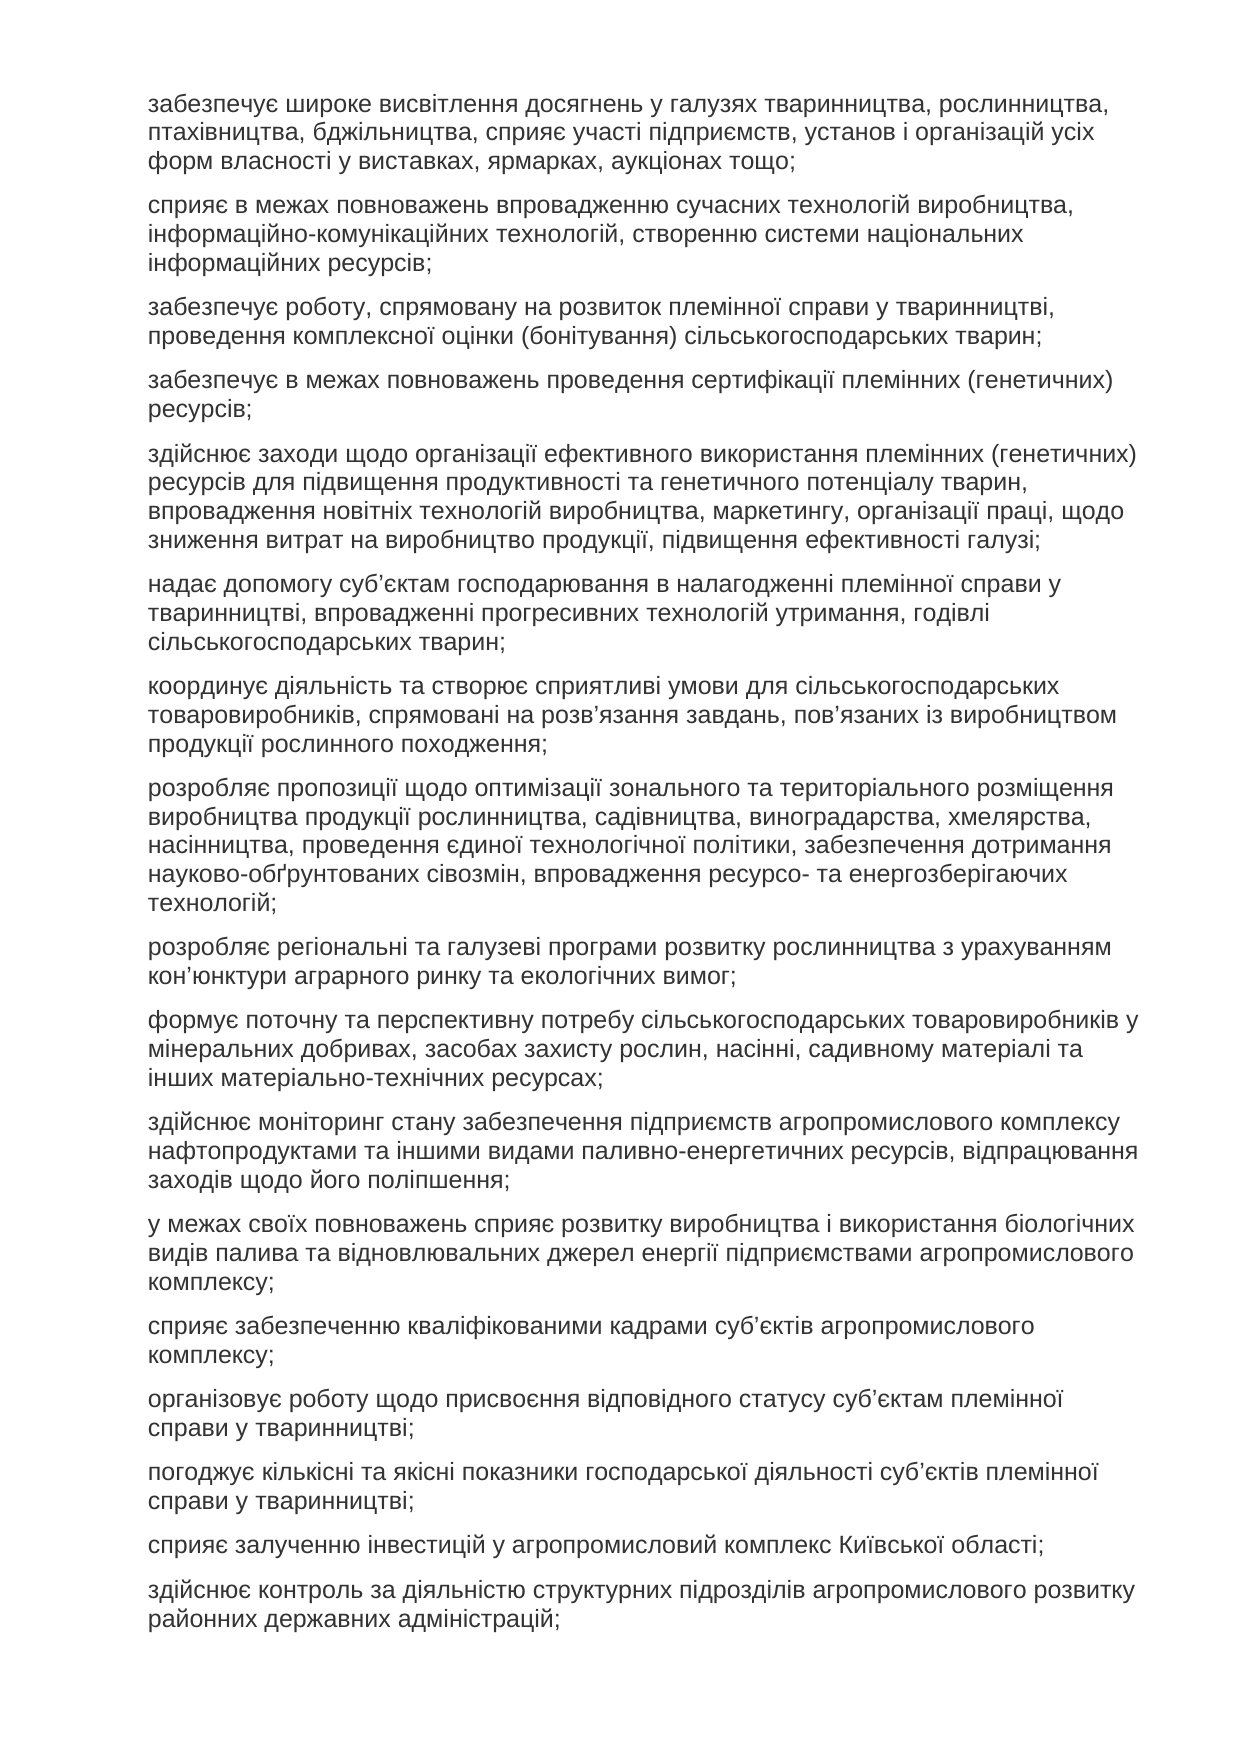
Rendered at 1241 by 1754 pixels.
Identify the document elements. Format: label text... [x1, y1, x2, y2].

text здійснює заходи щодо організації ефективного використання племінних (генетичних) ресурсів для підвищення продуктивності та генетичного потенціалу тварин, впровадження новітніх технологій виробництва, маркетингу, організації праці, щодо зниження витрат на виробництво продукції, підвищення ефективності галузі; [148, 438, 1152, 553]
text розробляє регіональні та галузеві програми розвитку рослинництва з урахуванням кон’юнктури аграрного ринку та екологічних вимог; [148, 932, 1152, 990]
text розробляє пропозиції щодо оптимізації зонального та територіального розміщення виробництва продукції рослинництва, садівництва, виноградарства, хмелярства, насінництва, проведення єдиної технологічної політики, забезпечення дотримання науково-обґрунтованих сівозмін, впровадження ресурсо- та енергозберігаючих технологій; [148, 773, 1152, 917]
text забезпечує широке висвітлення досягнень у галузях тваринництва, рослинництва, птахівництва, бджільництва, сприяє участі підприємств, установ і організацій усіх форм власності у виставках, ярмарках, аукціонах тощо; [148, 88, 1152, 175]
text координує діяльність та створює сприятливі умови для сільськогосподарських товаровиробників, спрямовані на розв’язання завдань, пов’язаних із виробництвом продукції рослинного походження; [148, 671, 1152, 757]
text надає допомогу суб’єктам господарювання в налагодженні племінної справи у тваринництві, впровадженні прогресивних технологій утримання, годівлі сільськогосподарських тварин; [148, 569, 1152, 655]
text сприяє в межах повноважень впровадженню сучасних технологій виробництва, інформаційно-комунікаційних технологій, створенню системи національних інформаційних ресурсів; [148, 190, 1152, 277]
text у межах своїх повноважень сприяє розвитку виробництва і використання біологічних видів палива та відновлювальних джерел енергії підприємствами агропромислового комплексу; [148, 1209, 1152, 1295]
text забезпечує роботу, спрямовану на розвиток племінної справи у тваринництві, проведення комплексної оцінки (бонітування) сільськогосподарських тварин; [148, 292, 1152, 350]
text здійснює моніторинг стану забезпечення підприємств агропромислового комплексу нафтопродуктами та іншими видами паливно-енергетичних ресурсів, відпрацювання заходів щодо його поліпшення; [148, 1107, 1152, 1193]
text формує поточну та перспективну потребу сільськогосподарських товаровиробників у мінеральних добривах, засобах захисту рослин, насінні, садивному матеріалі та інших матеріально-технічних ресурсах; [148, 1005, 1152, 1092]
text здійснює контроль за діяльністю структурних підрозділів агропромислового розвитку районних державних адміністрацій; [148, 1575, 1152, 1632]
text сприяє забезпеченню кваліфікованими кадрами суб’єктів агропромислового комплексу; [148, 1311, 1152, 1368]
text організовує роботу щодо присвоєння відповідного статусу суб’єктам племінної справи у тваринництві; [148, 1384, 1152, 1442]
text забезпечує в межах повноважень проведення сертифікації племінних (генетичних) ресурсів; [148, 365, 1152, 423]
text сприяє залученню інвестицій у агропромисловий комплекс Київської області; [148, 1530, 1152, 1559]
text погоджує кількісні та якісні показники господарської діяльності суб’єктів племінної справи у тваринництві; [148, 1457, 1152, 1515]
